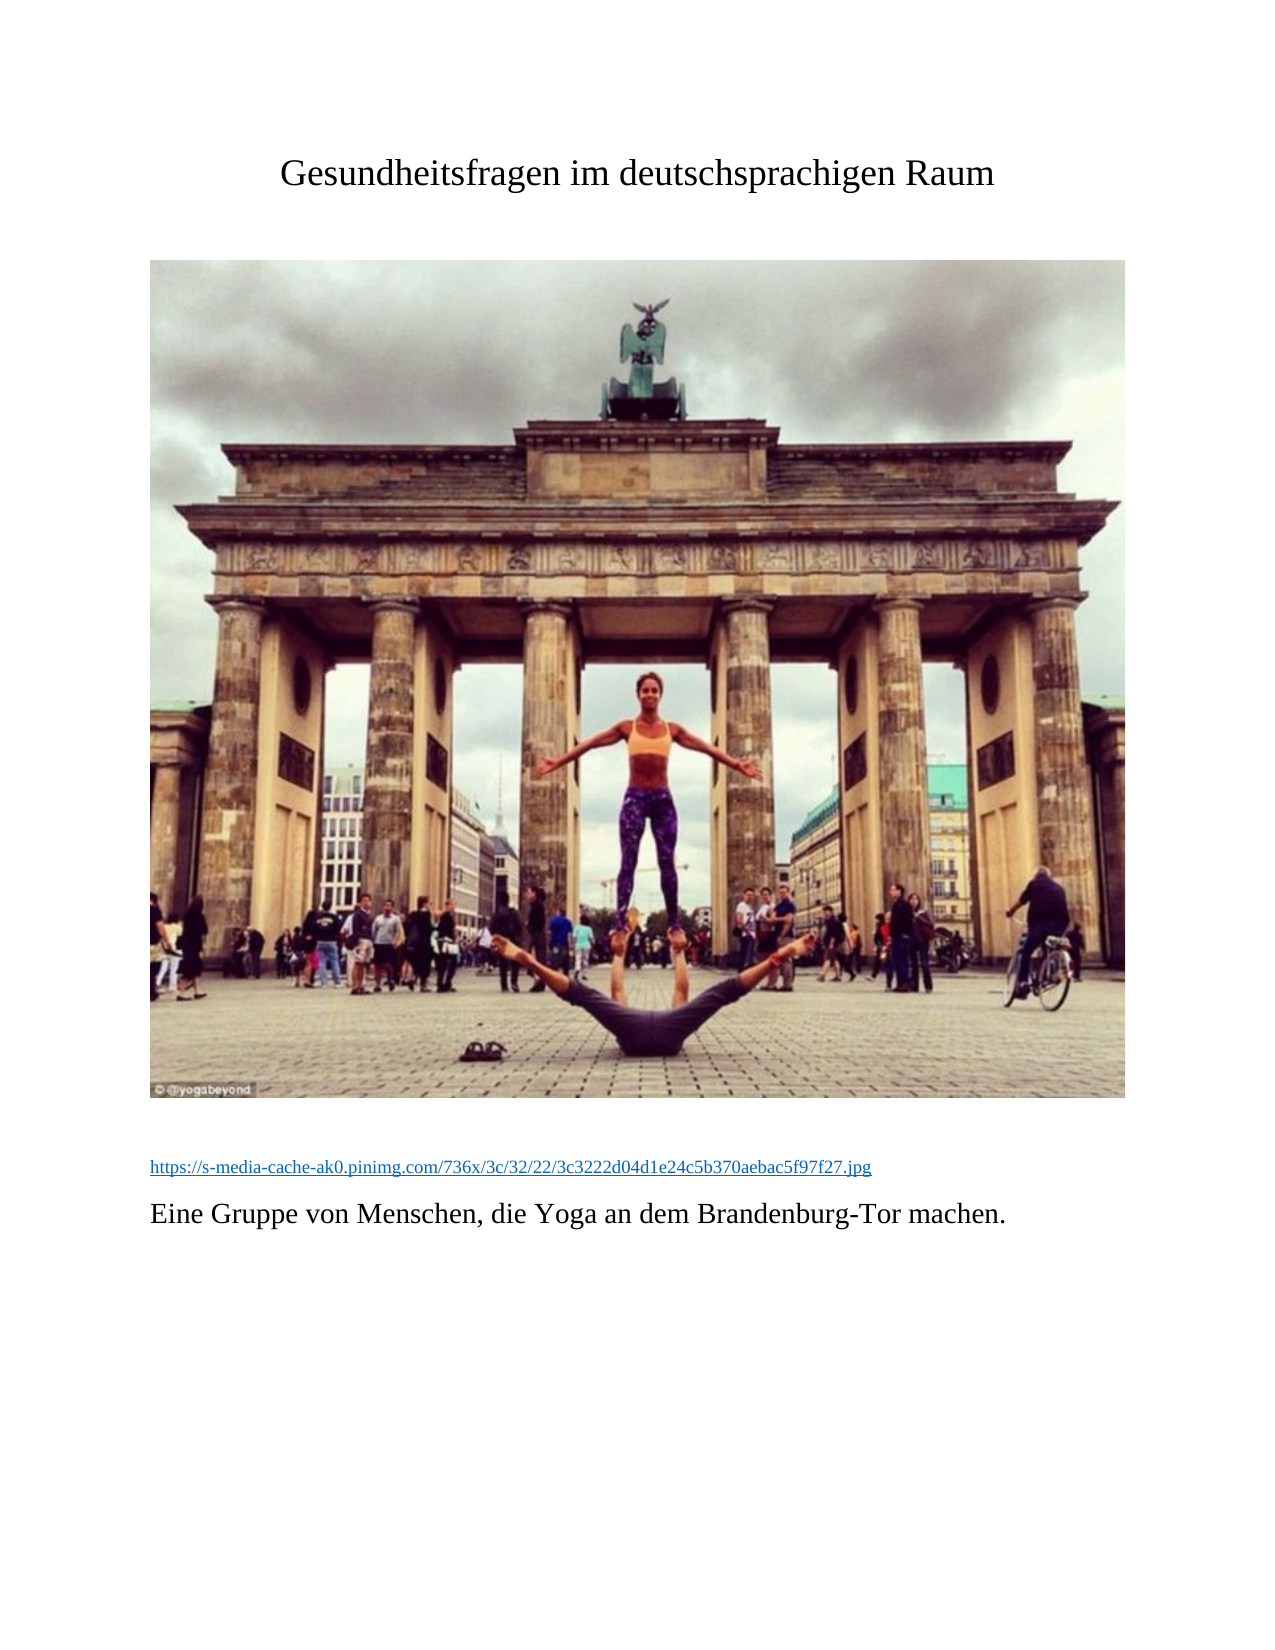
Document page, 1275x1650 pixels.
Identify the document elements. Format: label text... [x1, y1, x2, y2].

text Eine Gruppe von Menschen, die Yoga an dem Brandenburg-Tor machen. [150, 1196, 1125, 1229]
text https://s-media-cache-ak0.pinimg.com/736x/3c/32/22/3c3222d04d1e24c5b370aebac5f97f27.jpg [150, 1156, 1125, 1178]
picture [150, 260, 1125, 1098]
text Gesundheitsfragen im deutschsprachigen Raum [150, 150, 1125, 193]
